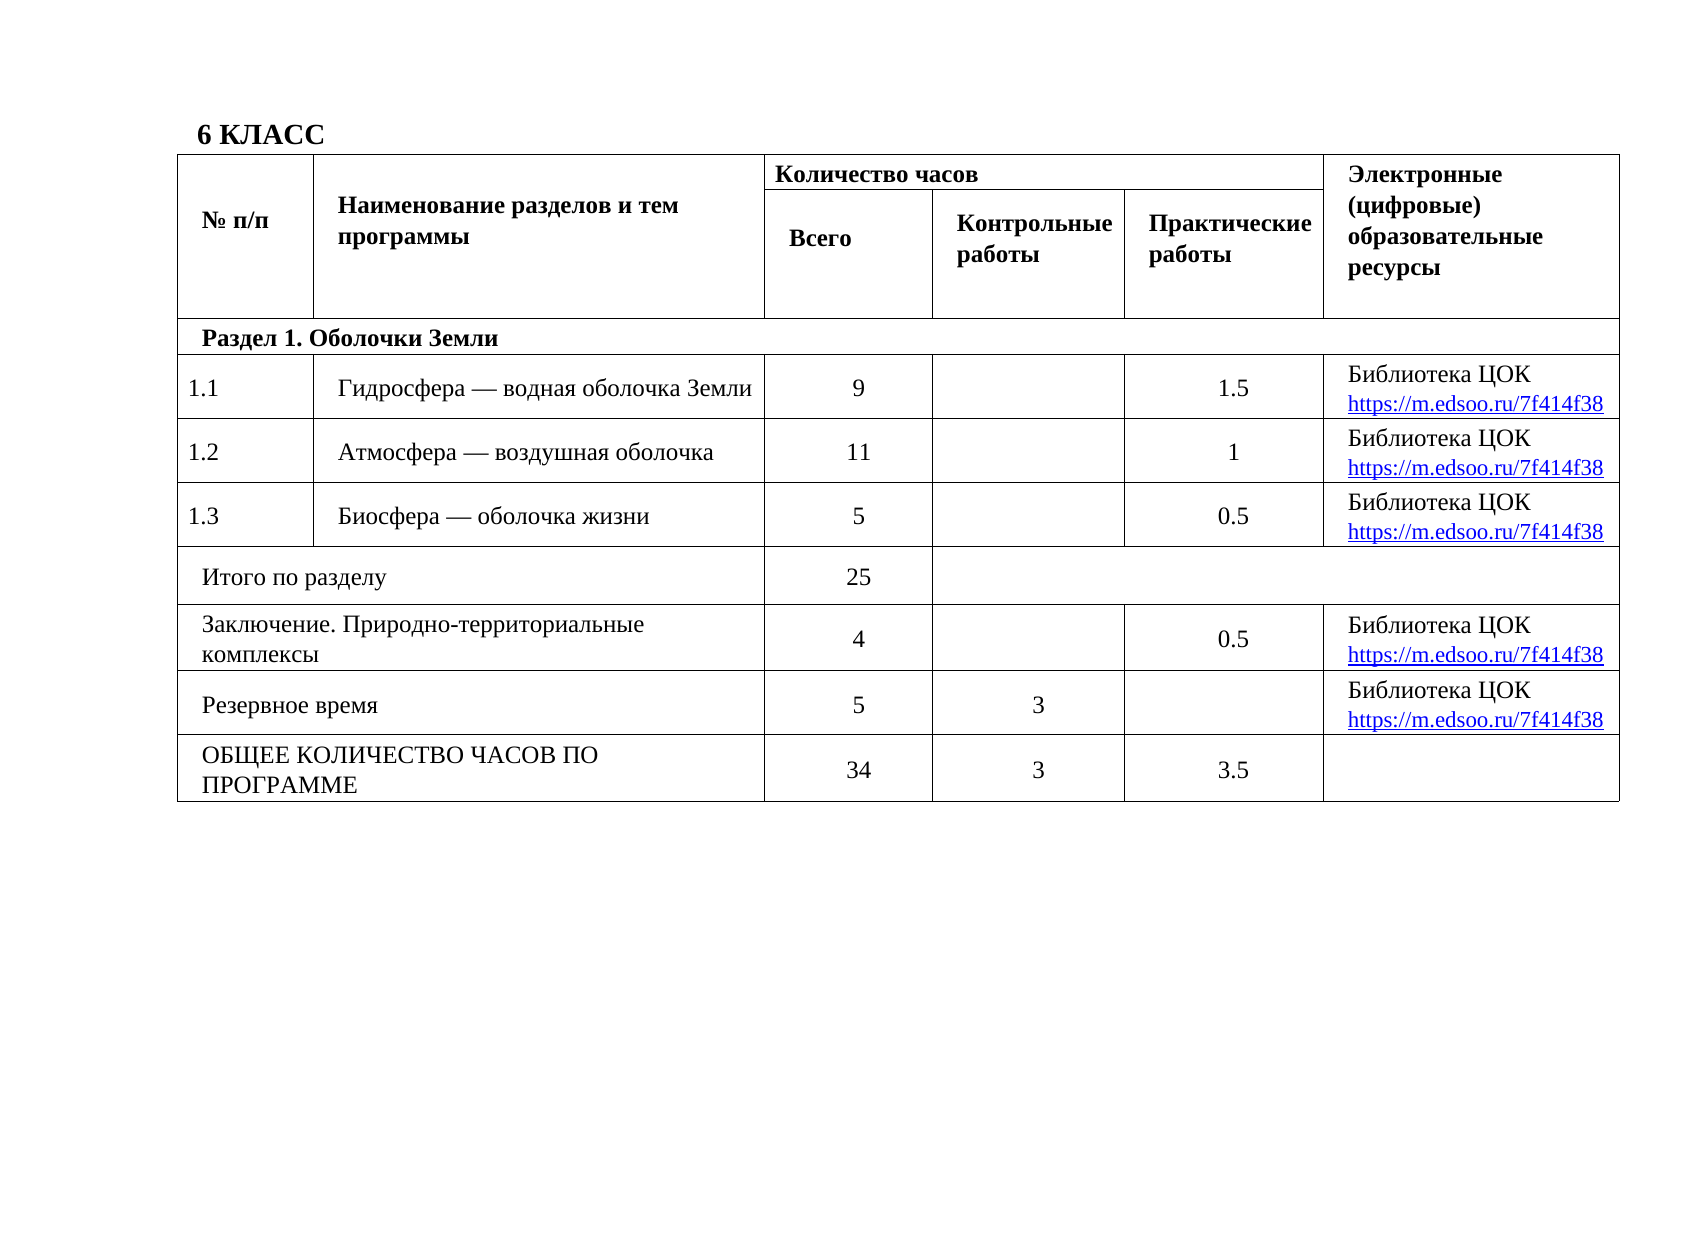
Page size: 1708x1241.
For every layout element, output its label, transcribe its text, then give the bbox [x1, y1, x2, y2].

table_cell 1.2 [178, 419, 313, 482]
table_cell 11 [765, 419, 932, 482]
table_header Наименование разделов и тем программы [314, 155, 764, 318]
table_cell 1.1 [178, 355, 313, 418]
table_cell 1.3 [178, 483, 313, 546]
table_cell 3 [933, 671, 1124, 734]
table_cell 3.5 [1125, 735, 1323, 801]
table_cell Итого по разделу [178, 547, 764, 604]
table_cell 1.5 [1125, 355, 1323, 418]
table_cell Биосфера — оболочка жизни [314, 483, 764, 546]
table_cell [933, 605, 1124, 670]
table_cell ОБЩЕЕ КОЛИЧЕСТВО ЧАСОВ ПО ПРОГРАММЕ [178, 735, 764, 801]
table_cell [933, 419, 1124, 482]
table_cell Библиотека ЦОК https://m.edsoo.ru/7f414f38 [1324, 483, 1619, 546]
list КЛАСС [197, 117, 1630, 151]
table_header Количество часов [765, 155, 1323, 189]
table_cell 5 [765, 483, 932, 546]
table_cell [1125, 671, 1323, 734]
table_cell 9 [765, 355, 932, 418]
table_cell Заключение. Природно-территориальные комплексы [178, 605, 764, 670]
table_cell Раздел 1. Оболочки Земли [178, 319, 1619, 354]
table_cell Библиотека ЦОК https://m.edsoo.ru/7f414f38 [1324, 419, 1619, 482]
table_cell 4 [765, 605, 932, 670]
table_cell [933, 483, 1124, 546]
table_header № п/п [178, 155, 313, 318]
table_cell Практические работы [1125, 190, 1323, 318]
table_cell [933, 355, 1124, 418]
table_cell 34 [765, 735, 932, 801]
table_cell Гидросфера — водная оболочка Земли [314, 355, 764, 418]
table_cell Библиотека ЦОК https://m.edsoo.ru/7f414f38 [1324, 605, 1619, 670]
table_cell [1324, 735, 1619, 801]
table_cell 0.5 [1125, 605, 1323, 670]
table_cell Всего [765, 190, 932, 318]
table_cell 5 [765, 671, 932, 734]
table_cell Библиотека ЦОК https://m.edsoo.ru/7f414f38 [1324, 355, 1619, 418]
table_cell [933, 547, 1619, 604]
table_cell 1 [1125, 419, 1323, 482]
table_header Электронные (цифровые) образовательные ресурсы [1324, 155, 1619, 318]
table_cell Резервное время [178, 671, 764, 734]
table_cell Библиотека ЦОК https://m.edsoo.ru/7f414f38 [1324, 671, 1619, 734]
table_cell Контрольные работы [933, 190, 1124, 318]
table_cell 25 [765, 547, 932, 604]
table_cell Атмосфера — воздушная оболочка [314, 419, 764, 482]
table_cell 0.5 [1125, 483, 1323, 546]
table_cell 3 [933, 735, 1124, 801]
